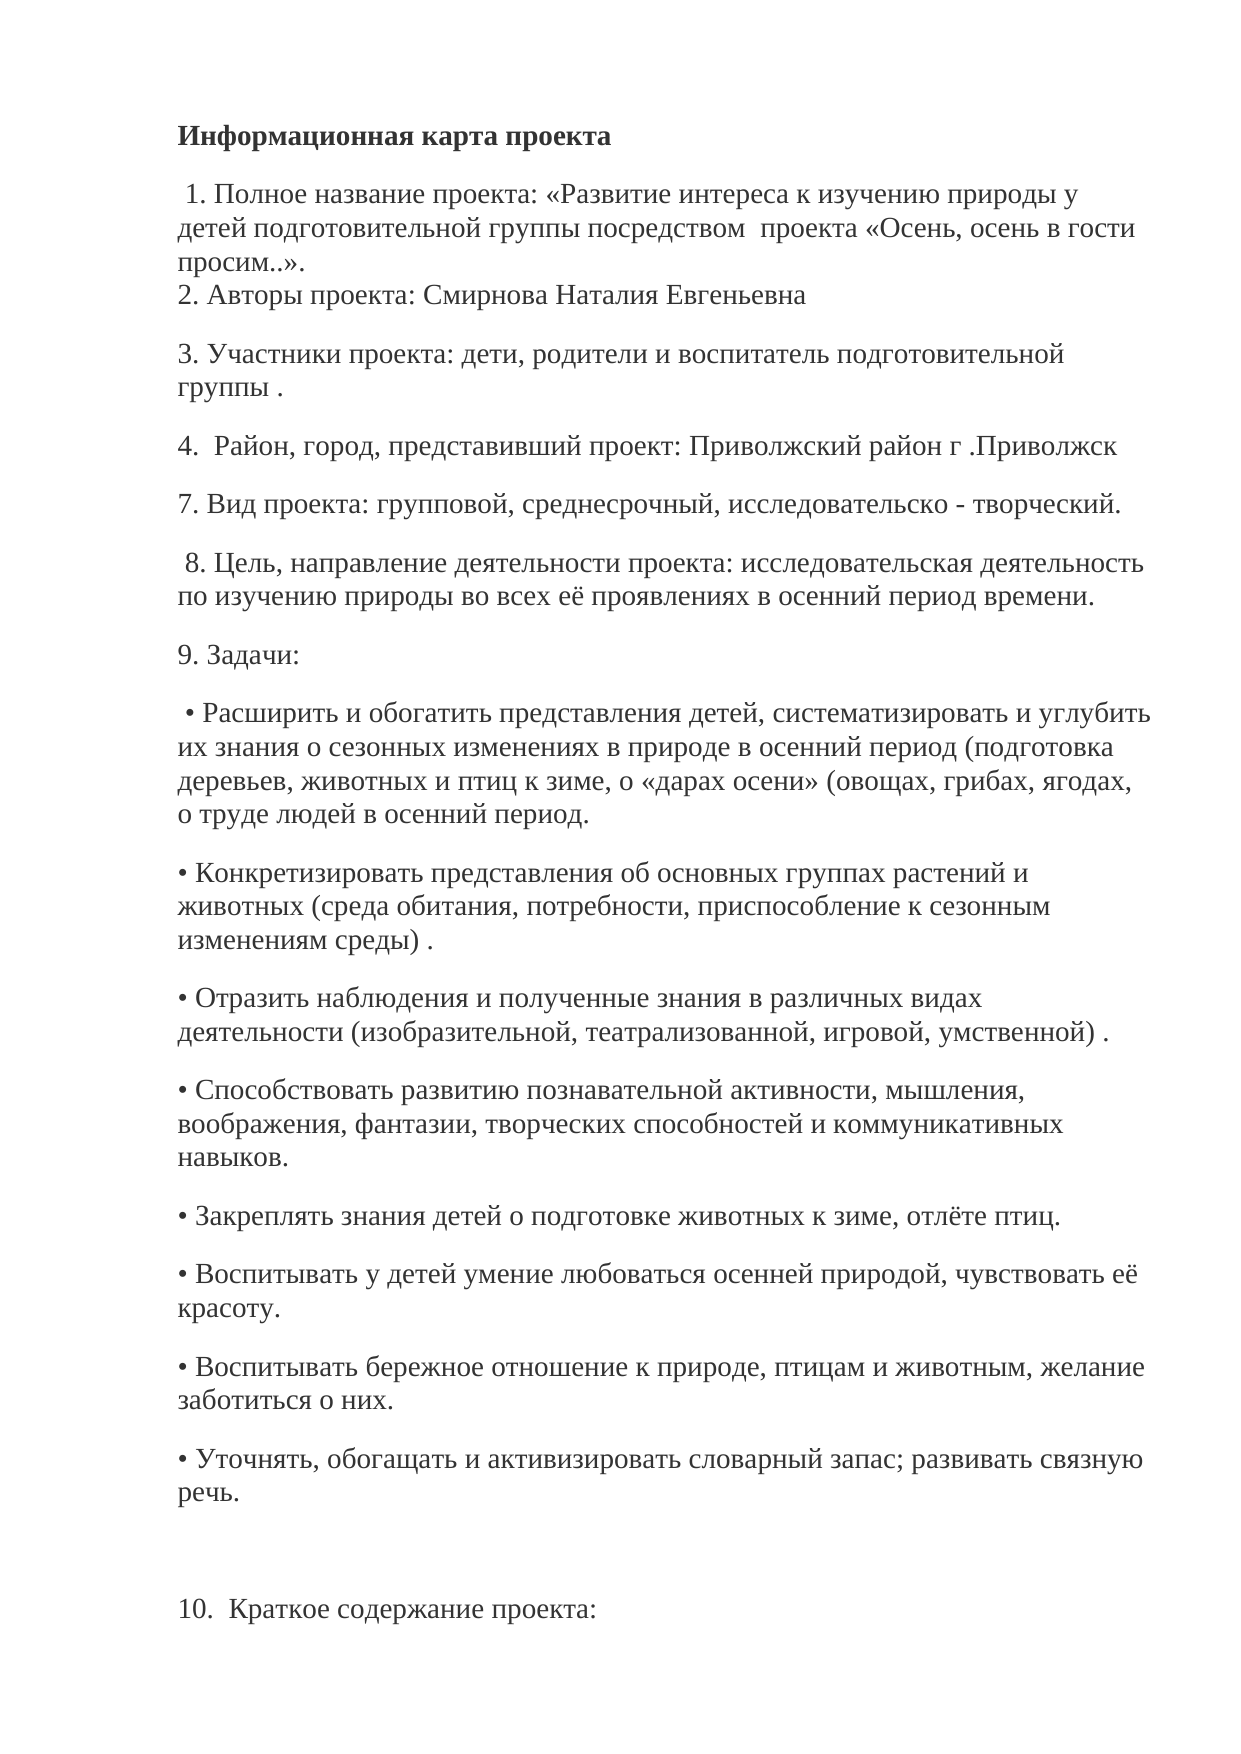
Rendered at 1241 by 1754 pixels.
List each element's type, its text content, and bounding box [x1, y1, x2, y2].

text • Отразить наблюдения и полученные знания в различных видах деятельности (изобразительной, театрализованной, игровой, умственной) . [177, 980, 1152, 1047]
text 8. Цель, направление деятельности проекта: исследовательская деятельность по изучению природы во всех её проявлениях в осенний период времени. [177, 545, 1152, 612]
text 10. Краткое содержание проекта: [177, 1591, 1152, 1625]
text 1. Полное название проекта: «Развитие интереса к изучению природы у детей подготовительной группы посредством проекта «Осень, осень в гости просим..». 2. Авторы проекта: Смирнова Наталия Евгеньевна [177, 177, 1152, 311]
text • Расширить и обогатить представления детей, систематизировать и углубить их знания о сезонных изменениях в природе в осенний период (подготовка деревьев, животных и птиц к зиме, о «дарах осени» (овощах, грибах, ягодах, о труде людей в осенний период. [177, 696, 1152, 830]
text • Воспитывать бережное отношение к природе, птицам и животным, желание заботиться о них. [177, 1349, 1152, 1416]
text • Конкретизировать представления об основных группах растений и животных (среда обитания, потребности, приспособление к сезонным изменениям среды) . [177, 855, 1152, 955]
text • Способствовать развитию познавательной активности, мышления, воображения, фантазии, творческих способностей и коммуникативных навыков. [177, 1072, 1152, 1173]
text Информационная карта проекта [177, 118, 1152, 152]
text 9. Задачи: [177, 637, 1152, 671]
text 3. Участники проекта: дети, родители и воспитатель подготовительной группы . [177, 336, 1152, 403]
text • Закреплять знания детей о подготовке животных к зиме, отлёте птиц. [177, 1198, 1152, 1232]
text • Уточнять, обогащать и активизировать словарный запас; развивать связную речь. [177, 1441, 1152, 1508]
text • Воспитывать у детей умение любоваться осенней природой, чувствовать её красоту. [177, 1257, 1152, 1324]
text 4. Район, город, представивший проект: Приволжский район г .Приволжск [177, 428, 1152, 461]
text 7. Вид проекта: групповой, среднесрочный, исследовательско - творческий. [177, 486, 1152, 520]
